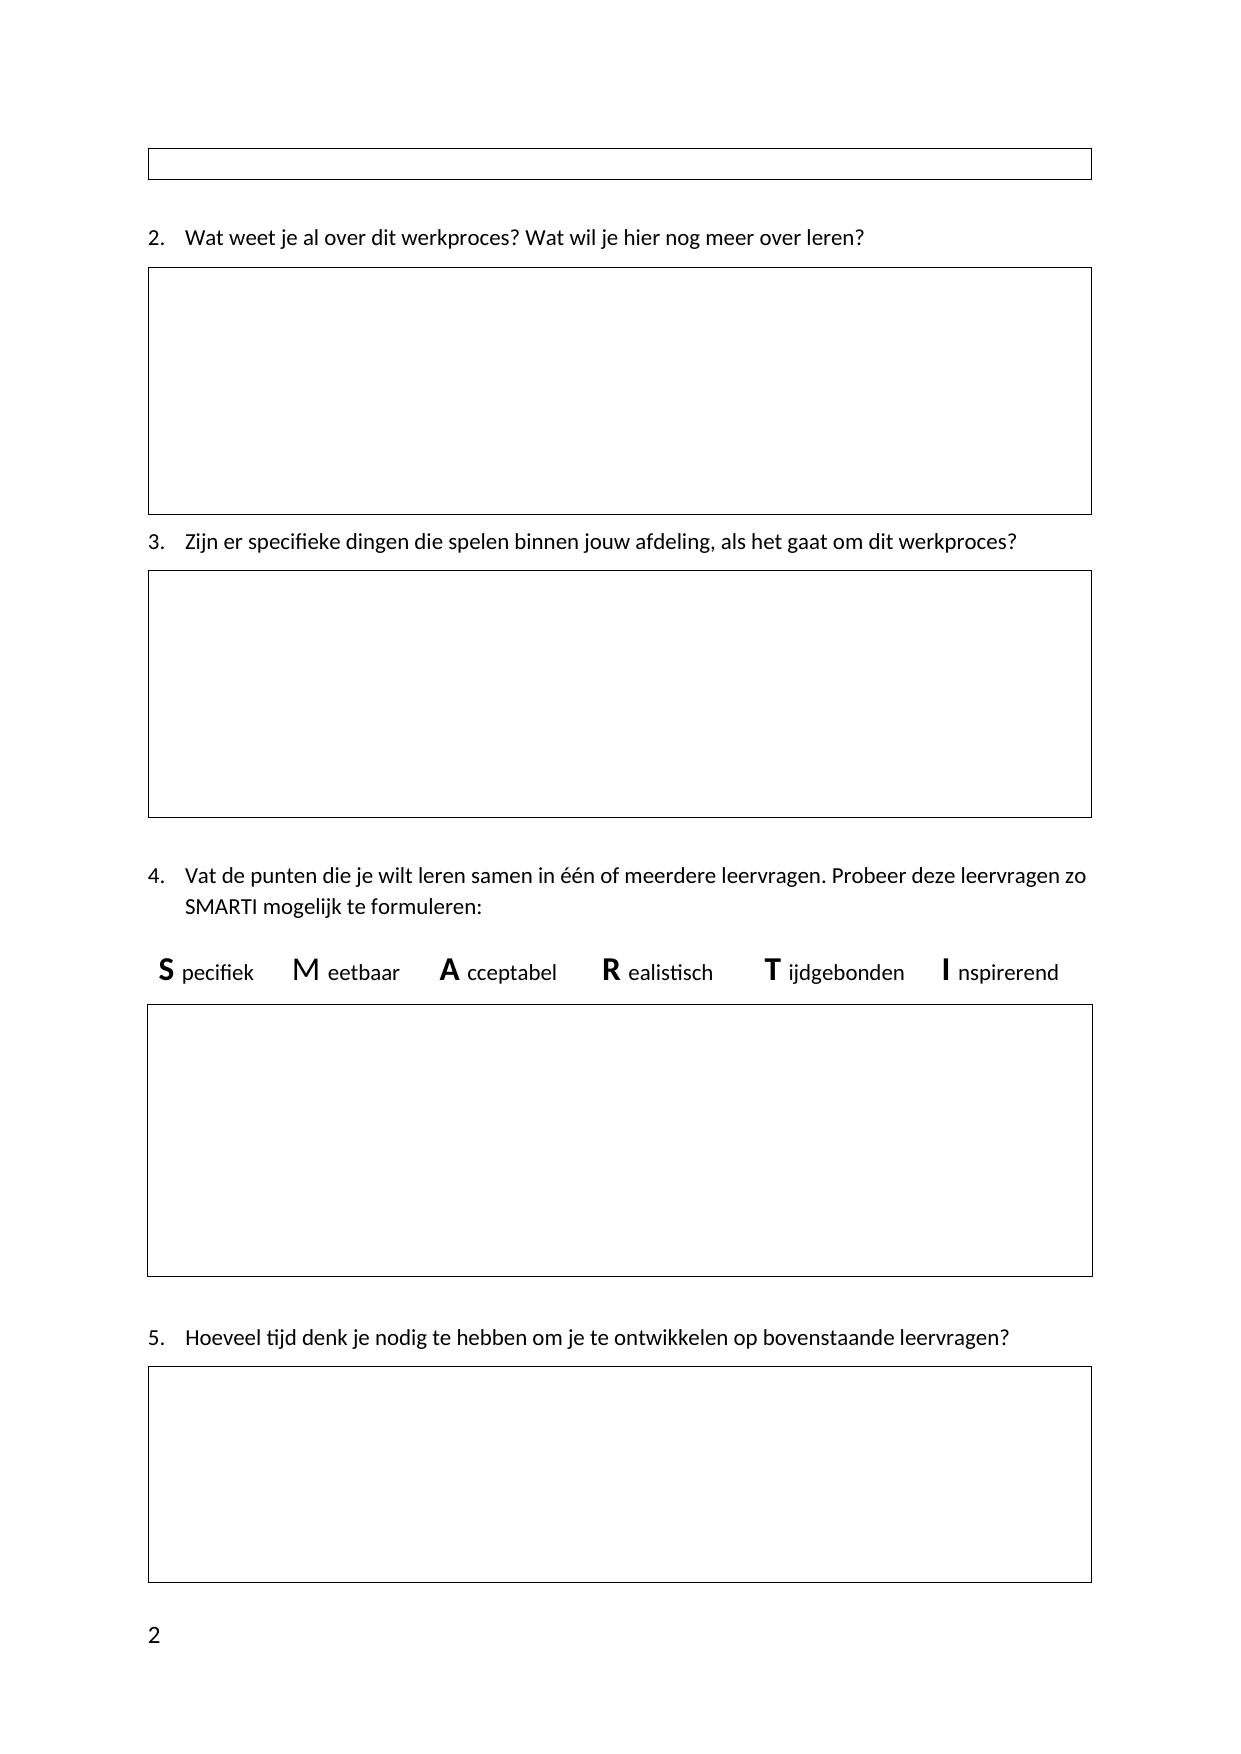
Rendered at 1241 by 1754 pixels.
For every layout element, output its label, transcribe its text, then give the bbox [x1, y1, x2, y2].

table_header [149, 268, 1091, 513]
table_header [149, 149, 1091, 179]
table_header A cceptabel [428, 935, 591, 1004]
table_header M eetbaar [280, 935, 428, 1004]
list Hoeveel tijd denk je nodig te hebben om je te ontwikkelen op bovenstaande leervragen? [148, 1323, 1093, 1351]
table_header R ealistisch [591, 935, 753, 1004]
list Wat weet je al over dit werkproces? Wat wil je hier nog meer over leren? [148, 223, 1093, 252]
table_header [149, 1367, 1091, 1582]
table_header S pecifiek [147, 935, 280, 1004]
list Vat de punten die je wilt leren samen in één of meerdere leervragen. Probeer deze leervragen zo SMARTI mogelijk te formuleren: [148, 861, 1093, 920]
table_header [149, 571, 1091, 817]
table_header I nspirerend [930, 935, 1092, 1004]
table_header T ijdgebonden [753, 935, 930, 1004]
table_cell [148, 1005, 1092, 1276]
list Zijn er specifieke dingen die spelen binnen jouw afdeling, als het gaat om dit werkproces? [148, 527, 1093, 555]
